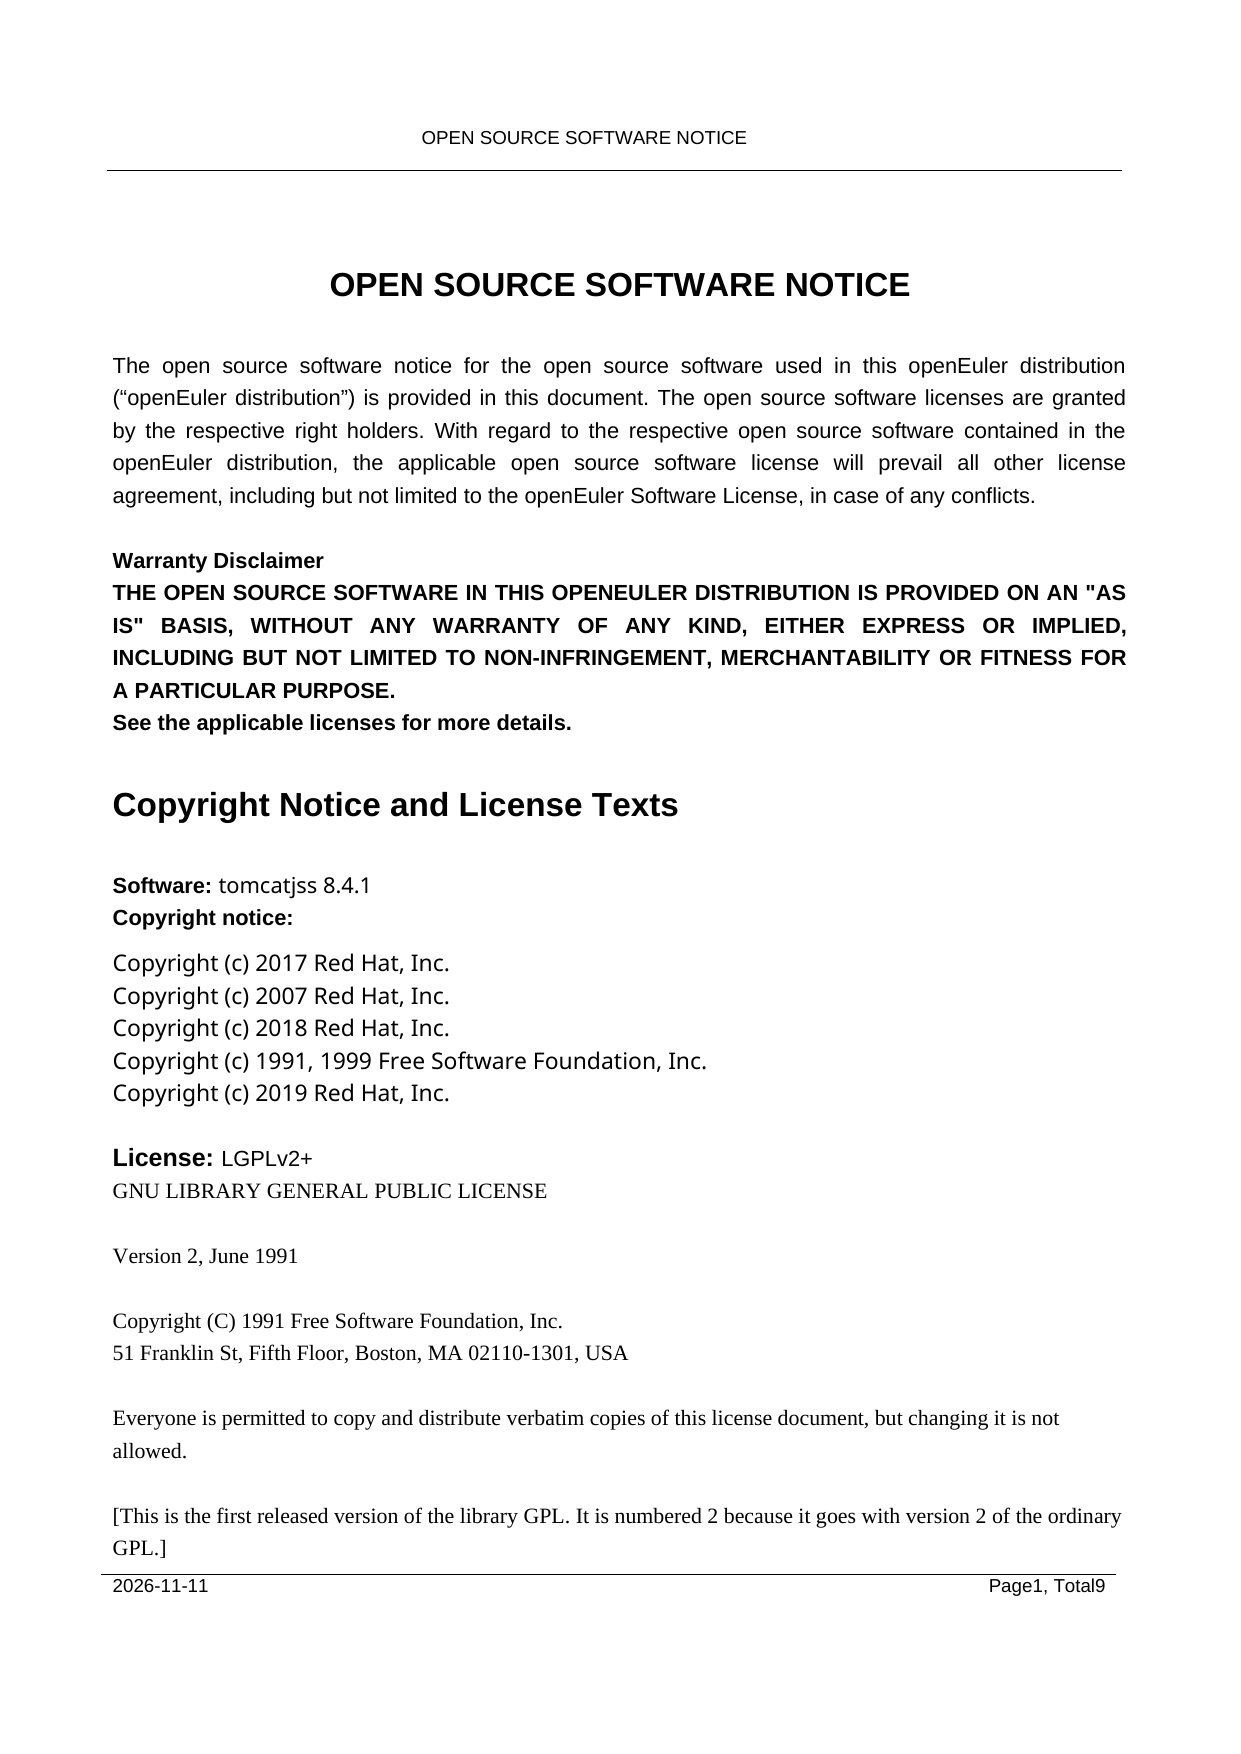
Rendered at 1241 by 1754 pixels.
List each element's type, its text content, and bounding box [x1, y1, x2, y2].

text THE OPEN SOURCE SOFTWARE IN THIS OPENEULER DISTRIBUTION IS PROVIDED ON AN "AS IS" BASIS, WITHOUT ANY WARRANTY OF ANY KIND, EITHER EXPRESS OR IMPLIED, INCLUDING BUT NOT LIMITED TO NON-INFRINGEMENT, MERCHANTABILITY OR FITNESS FOR A PARTICULAR PURPOSE. See the applicable licenses for more details. [112, 576, 1128, 739]
text Warranty Disclaimer [112, 544, 1128, 576]
title Software: tomcatjss 8.4.1 [112, 869, 1128, 901]
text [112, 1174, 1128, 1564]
text License: LGPLv2+ [112, 1142, 1128, 1174]
text Copyright (c) 2017 Red Hat, Inc. Copyright (c) 2007 Red Hat, Inc. Copyright (c) 2018 Red Hat, Inc. Copyright (c) 1991, 1999 Free Software Foundation, Inc. Copyright (c) 2019 Red Hat, Inc. [112, 947, 1128, 1142]
text The open source software notice for the open source software used in this openEuler distribution (“openEuler distribution”) is provided in this document. The open source software licenses are granted by the respective right holders. With regard to the respective open source software contained in the openEuler distribution, the applicable open source software license will prevail all other license agreement, including but not limited to the openEuler Software License, in case of any conflicts. [112, 349, 1128, 511]
text OPEN SOURCE SOFTWARE NOTICE [112, 251, 1128, 316]
text Copyright notice: [112, 901, 1128, 934]
text Copyright Notice and License Texts [112, 771, 1128, 836]
